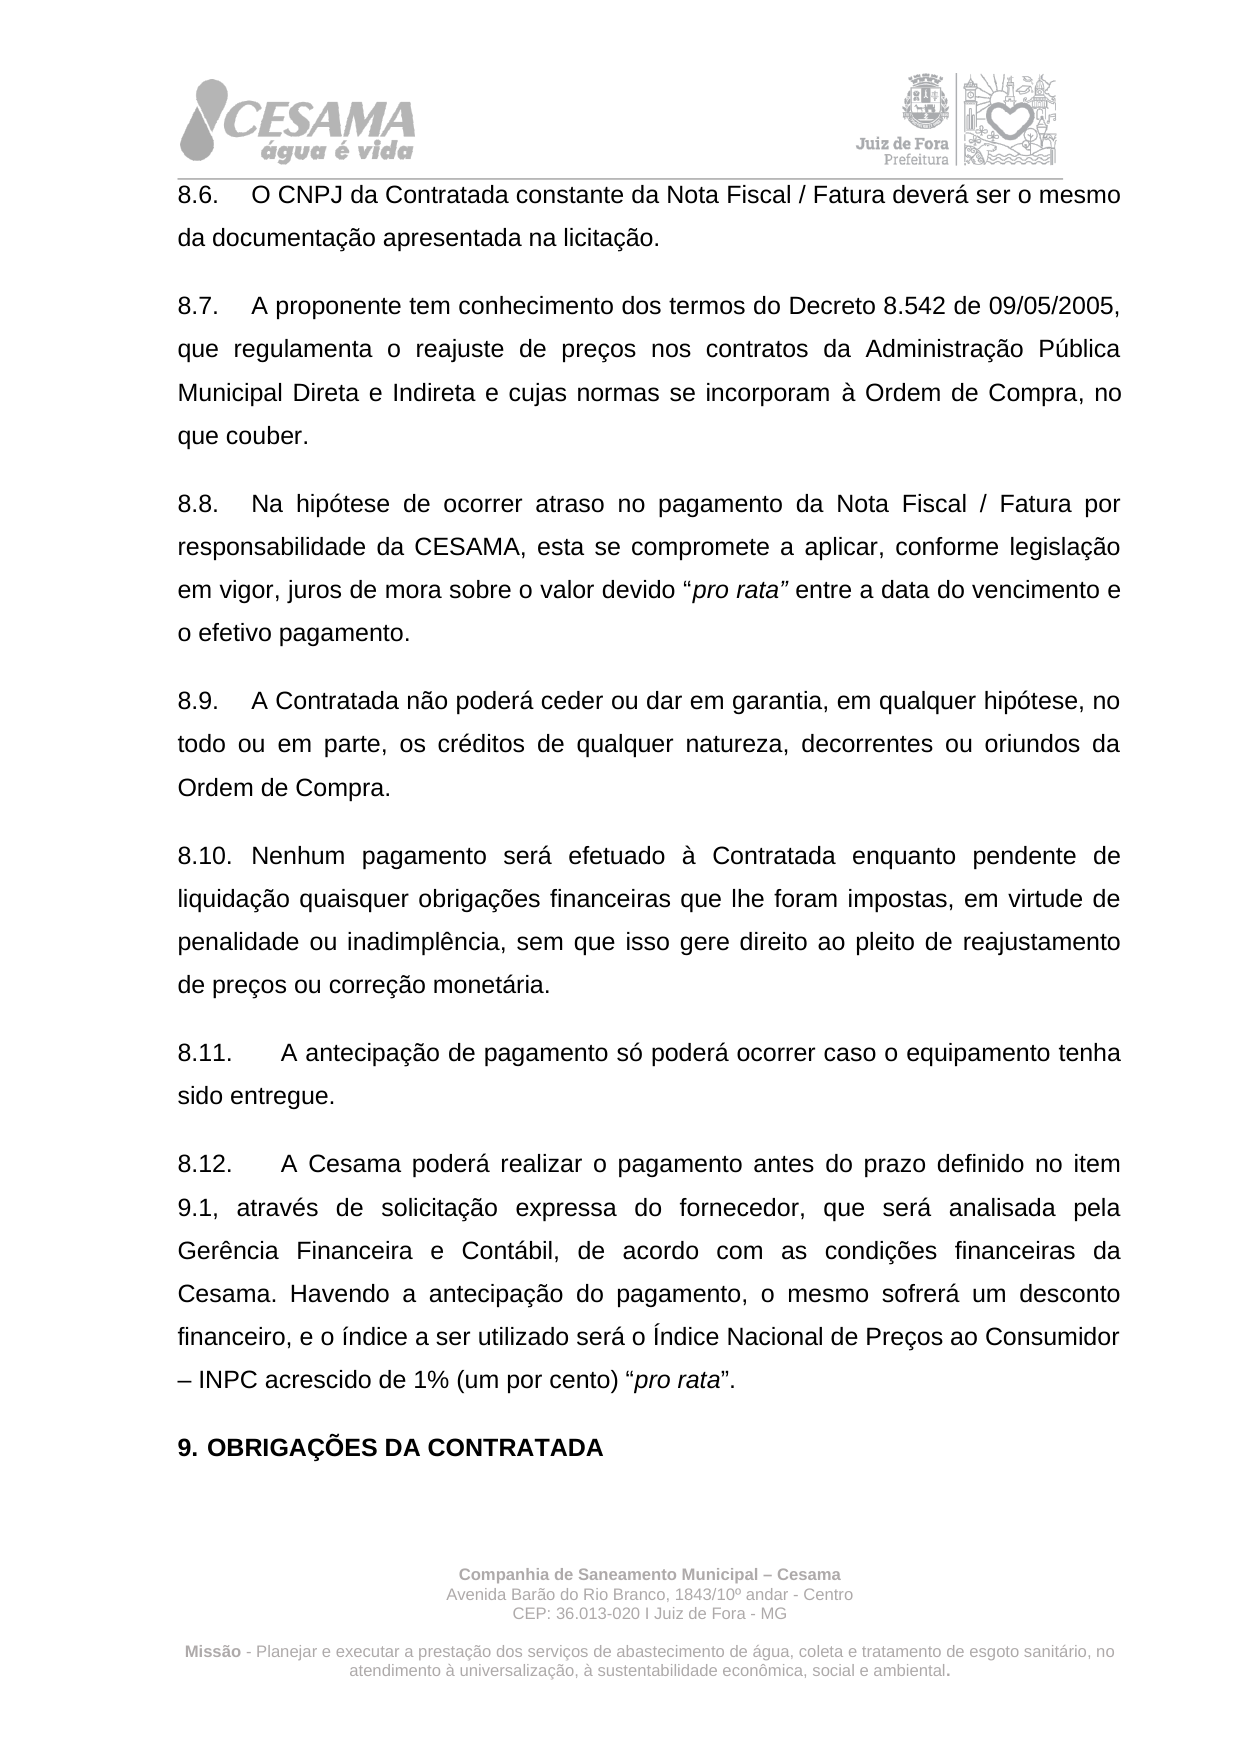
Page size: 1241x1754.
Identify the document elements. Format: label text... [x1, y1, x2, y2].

picture [177, 73, 1064, 180]
list Nenhum pagamento será efetuado à Contratada enquanto pendente de liquidação quaisquer obrigações financeiras que lhe foram impostas, em virtude de penalidade ou inadimplência, sem que isso gere direito ao pleito de reajustamento de preços ou correção monetária. [177, 841, 1122, 999]
list OBRIGAÇÕES DA CONTRATADA [177, 1433, 1122, 1462]
list A antecipação de pagamento só poderá ocorrer caso o equipamento tenha sido entregue. [177, 1038, 1122, 1110]
list Na hipótese de ocorrer atraso no pagamento da Nota Fiscal / Fatura por responsabilidade da CESAMA, esta se compromete a aplicar, conforme legislação em vigor, juros de mora sobre o valor devido “pro rata” entre a data do vencimento e o efetivo pagamento. [177, 489, 1122, 647]
list A proponente tem conhecimento dos termos do Decreto 8.542 de 09/05/2005, que regulamenta o reajuste de preços nos contratos da Administração Pública Municipal Direta e Indireta e cujas normas se incorporam à Ordem de Compra, no que couber. [177, 291, 1122, 449]
list A Cesama poderá realizar o pagamento antes do prazo definido no item 9.1, através de solicitação expressa do fornecedor, que será analisada pela Gerência Financeira e Contábil, de acordo com as condições financeiras da Cesama. Havendo a antecipação do pagamento, o mesmo sofrerá um desconto financeiro, e o índice a ser utilizado será o Índice Nacional de Preços ao Consumidor – INPC acrescido de 1% (um por cento) “pro rata”. [177, 1149, 1122, 1394]
list O CNPJ da Contratada constante da Nota Fiscal / Fatura deverá ser o mesmo da documentação apresentada na licitação. [177, 180, 1122, 252]
list A Contratada não poderá ceder ou dar em garantia, em qualquer hipótese, no todo ou em parte, os créditos de qualquer natureza, decorrentes ou oriundos da Ordem de Compra. [177, 686, 1122, 801]
